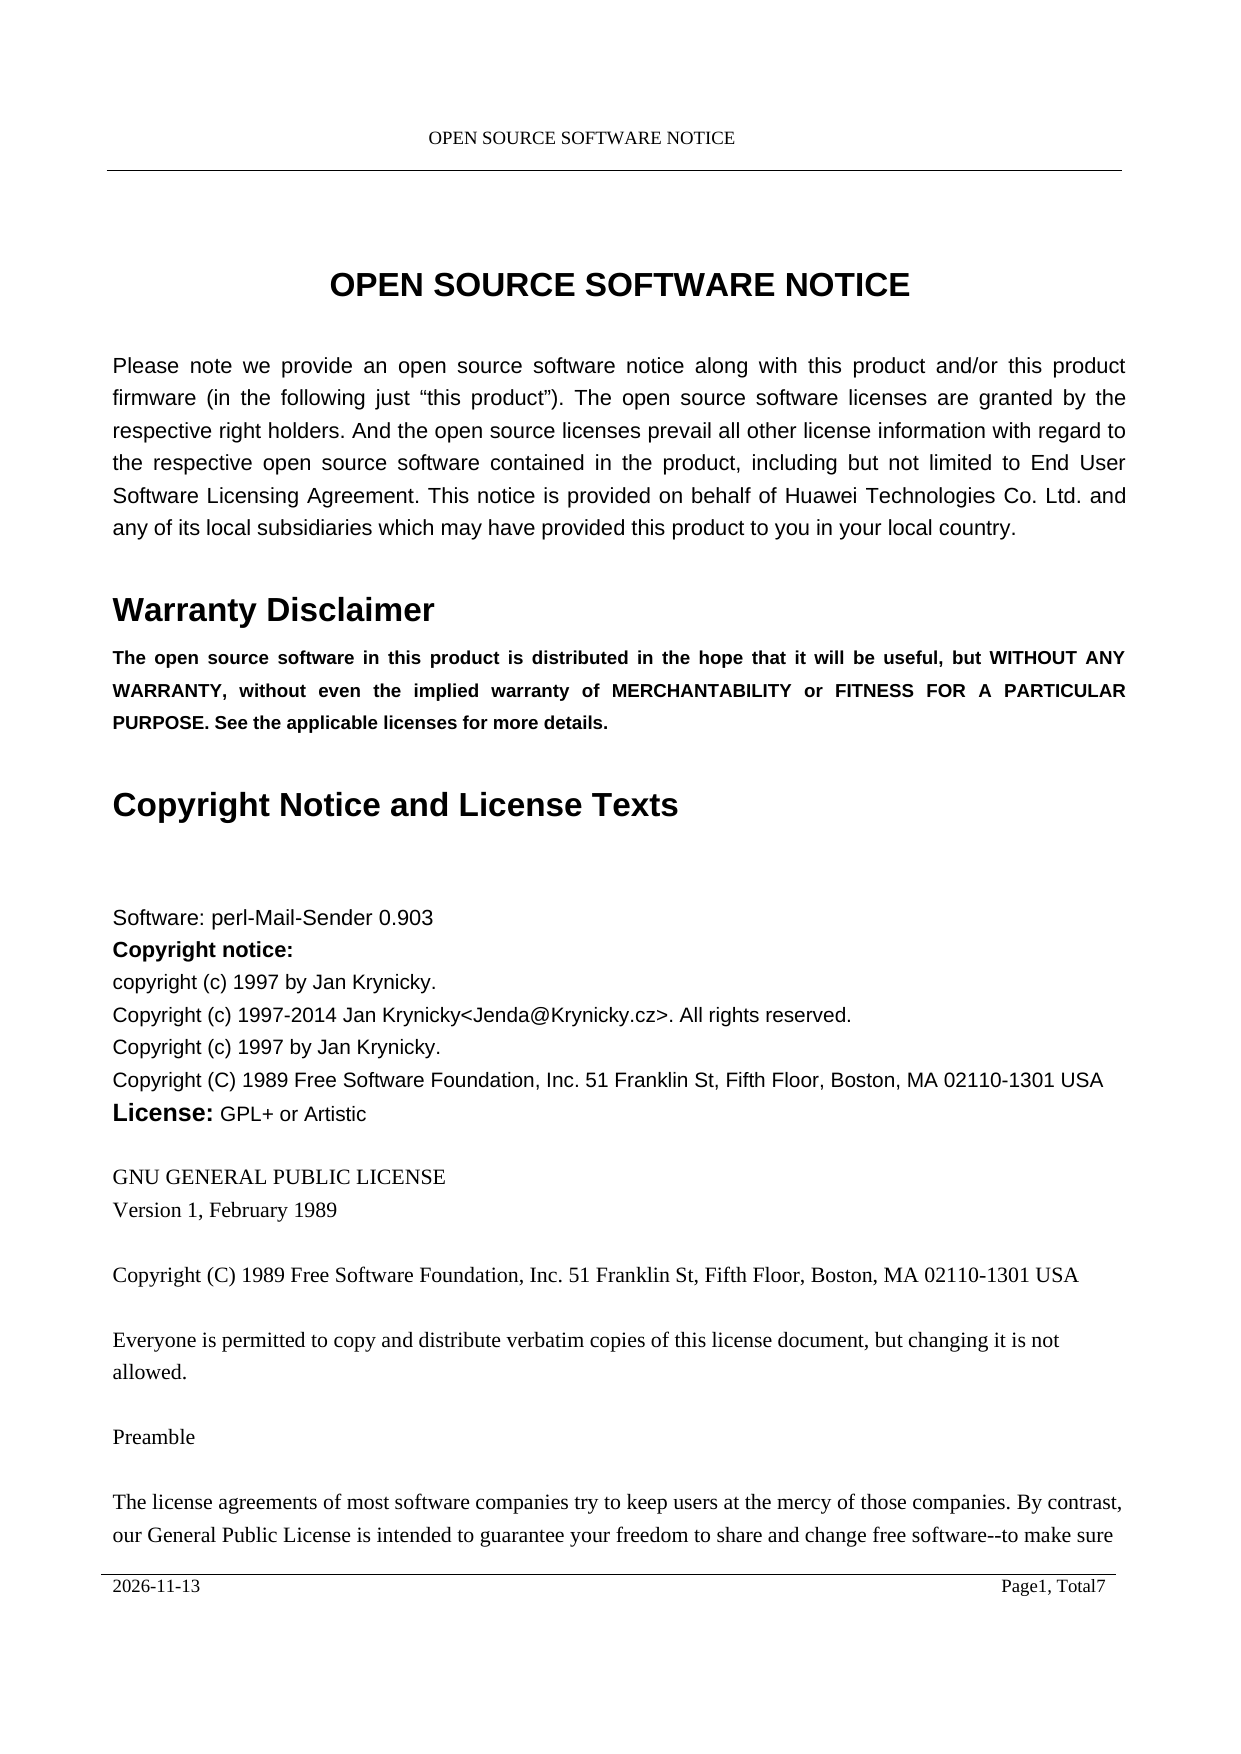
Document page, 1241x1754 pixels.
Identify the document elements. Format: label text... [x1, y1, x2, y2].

text Copyright (C) 1989 Free Software Foundation, Inc. 51 Franklin St, Fifth Floor, Boston, MA 02110-1301 USA [112, 1063, 1128, 1096]
text OPEN SOURCE SOFTWARE NOTICE [112, 251, 1128, 316]
text Copyright Notice and License Texts [112, 771, 1128, 836]
text Copyright (c) 1997-2014 Jan Krynicky<Jenda@Krynicky.cz>. All rights reserved. [112, 998, 1128, 1031]
text Copyright notice: [112, 933, 1128, 966]
text Please note we provide an open source software notice along with this product and/or this product firmware (in the following just “this product”). The open source software licenses are granted by the respective right holders. And the open source licenses prevail all other license information with regard to the respective open source software contained in the product, including but not limited to End User Software Licensing Agreement. This notice is provided on behalf of Huawei Technologies Co. Ltd. and any of its local subsidiaries which may have provided this product to you in your local country. [112, 349, 1128, 544]
text copyright (c) 1997 by Jan Krynicky. [112, 966, 1128, 998]
text The open source software in this product is distributed in the hope that it will be useful, but WITHOUT ANY WARRANTY, without even the implied warranty of MERCHANTABILITY or FITNESS FOR A PARTICULAR PURPOSE. See the applicable licenses for more details. [112, 641, 1128, 739]
text Warranty Disclaimer [112, 576, 1128, 641]
text Copyright (c) 1997 by Jan Krynicky. [112, 1031, 1128, 1063]
text Software: perl-Mail-Sender 0.903 [112, 901, 1128, 933]
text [112, 1096, 1128, 1551]
